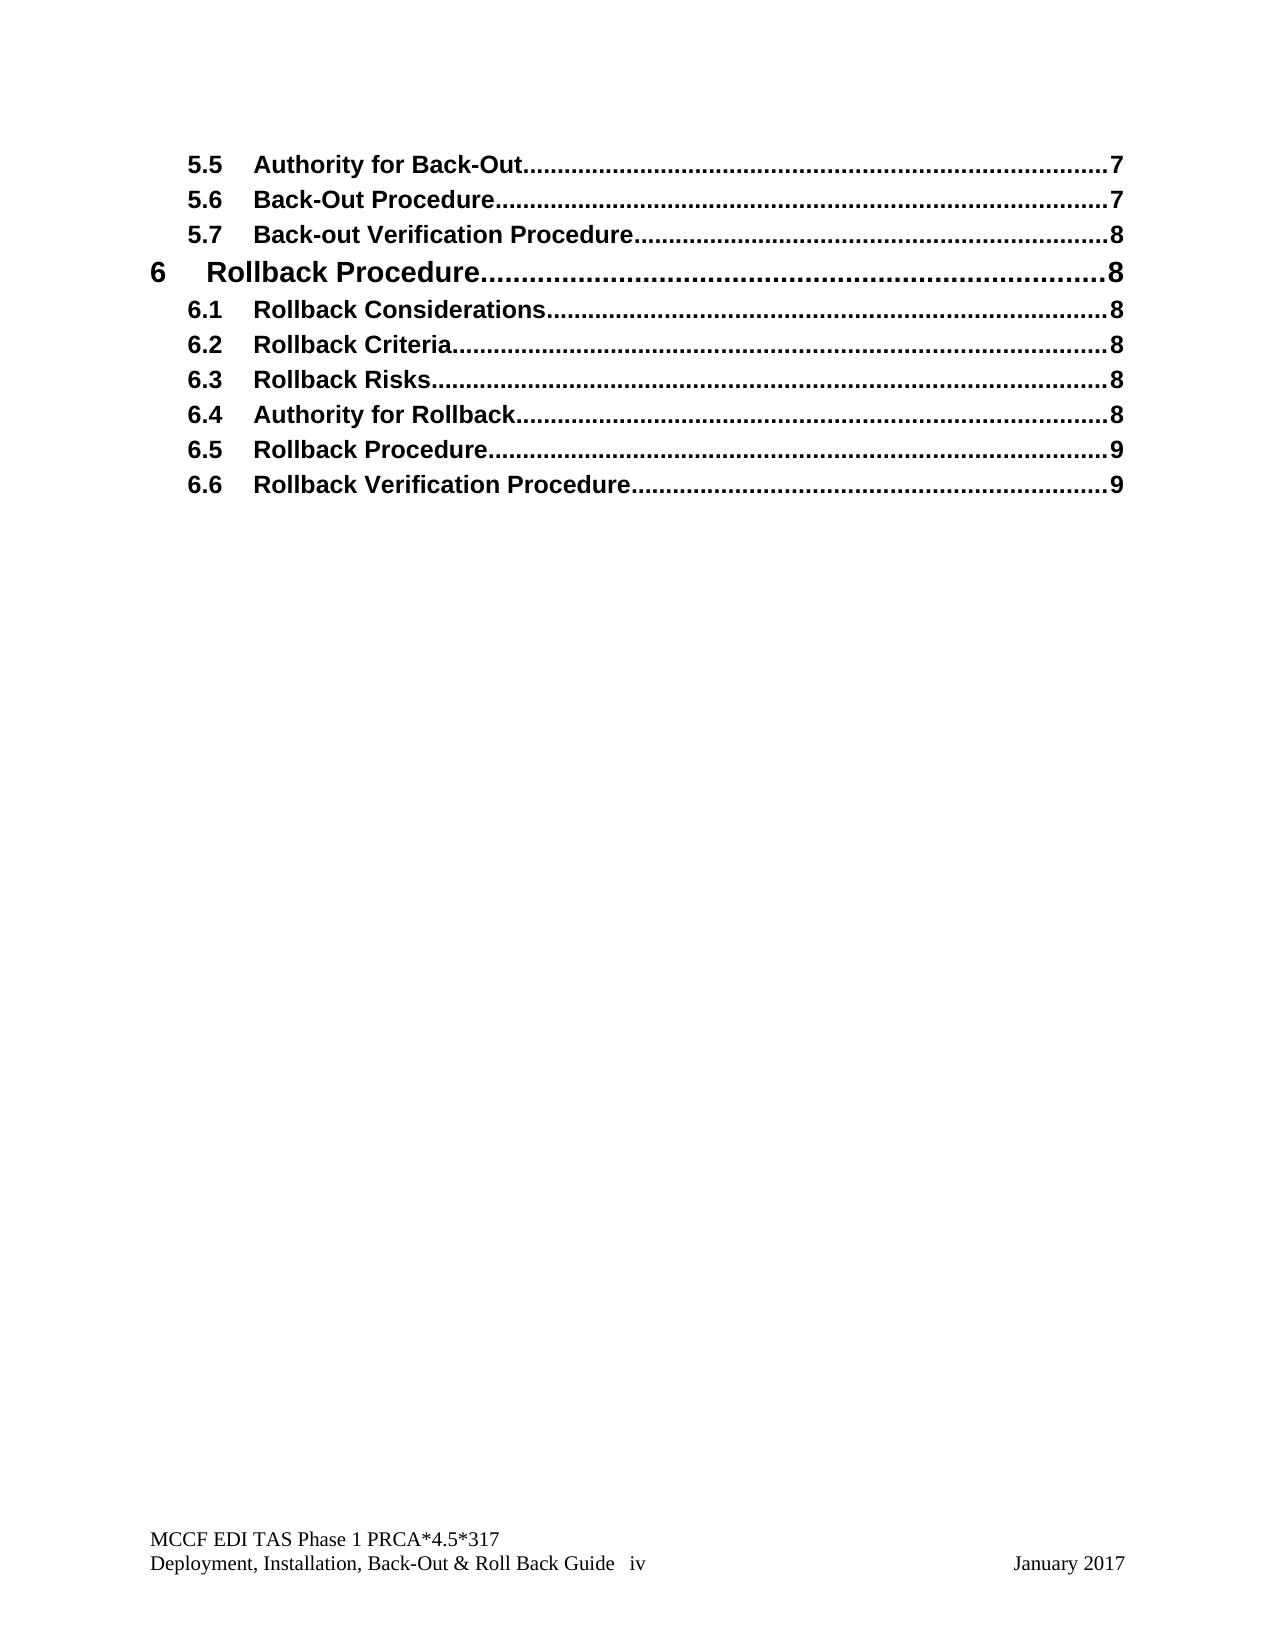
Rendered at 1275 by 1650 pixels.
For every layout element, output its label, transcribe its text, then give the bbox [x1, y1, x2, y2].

text 5.6 Back-Out Procedure 7 [187, 185, 1125, 214]
text 5.7 Back-out Verification Procedure 8 [187, 220, 1125, 249]
text 6.4 Authority for Rollback 8 [187, 400, 1125, 428]
text 6.3 Rollback Risks 8 [187, 365, 1125, 393]
text 6.6 Rollback Verification Procedure 9 [187, 470, 1125, 498]
text 5.5 Authority for Back-Out 7 [187, 150, 1125, 179]
text 6 Rollback Procedure 8 [150, 255, 1125, 288]
text 6.5 Rollback Procedure 9 [187, 435, 1125, 463]
text 6.2 Rollback Criteria 8 [187, 330, 1125, 358]
text 6.1 Rollback Considerations 8 [187, 295, 1125, 323]
